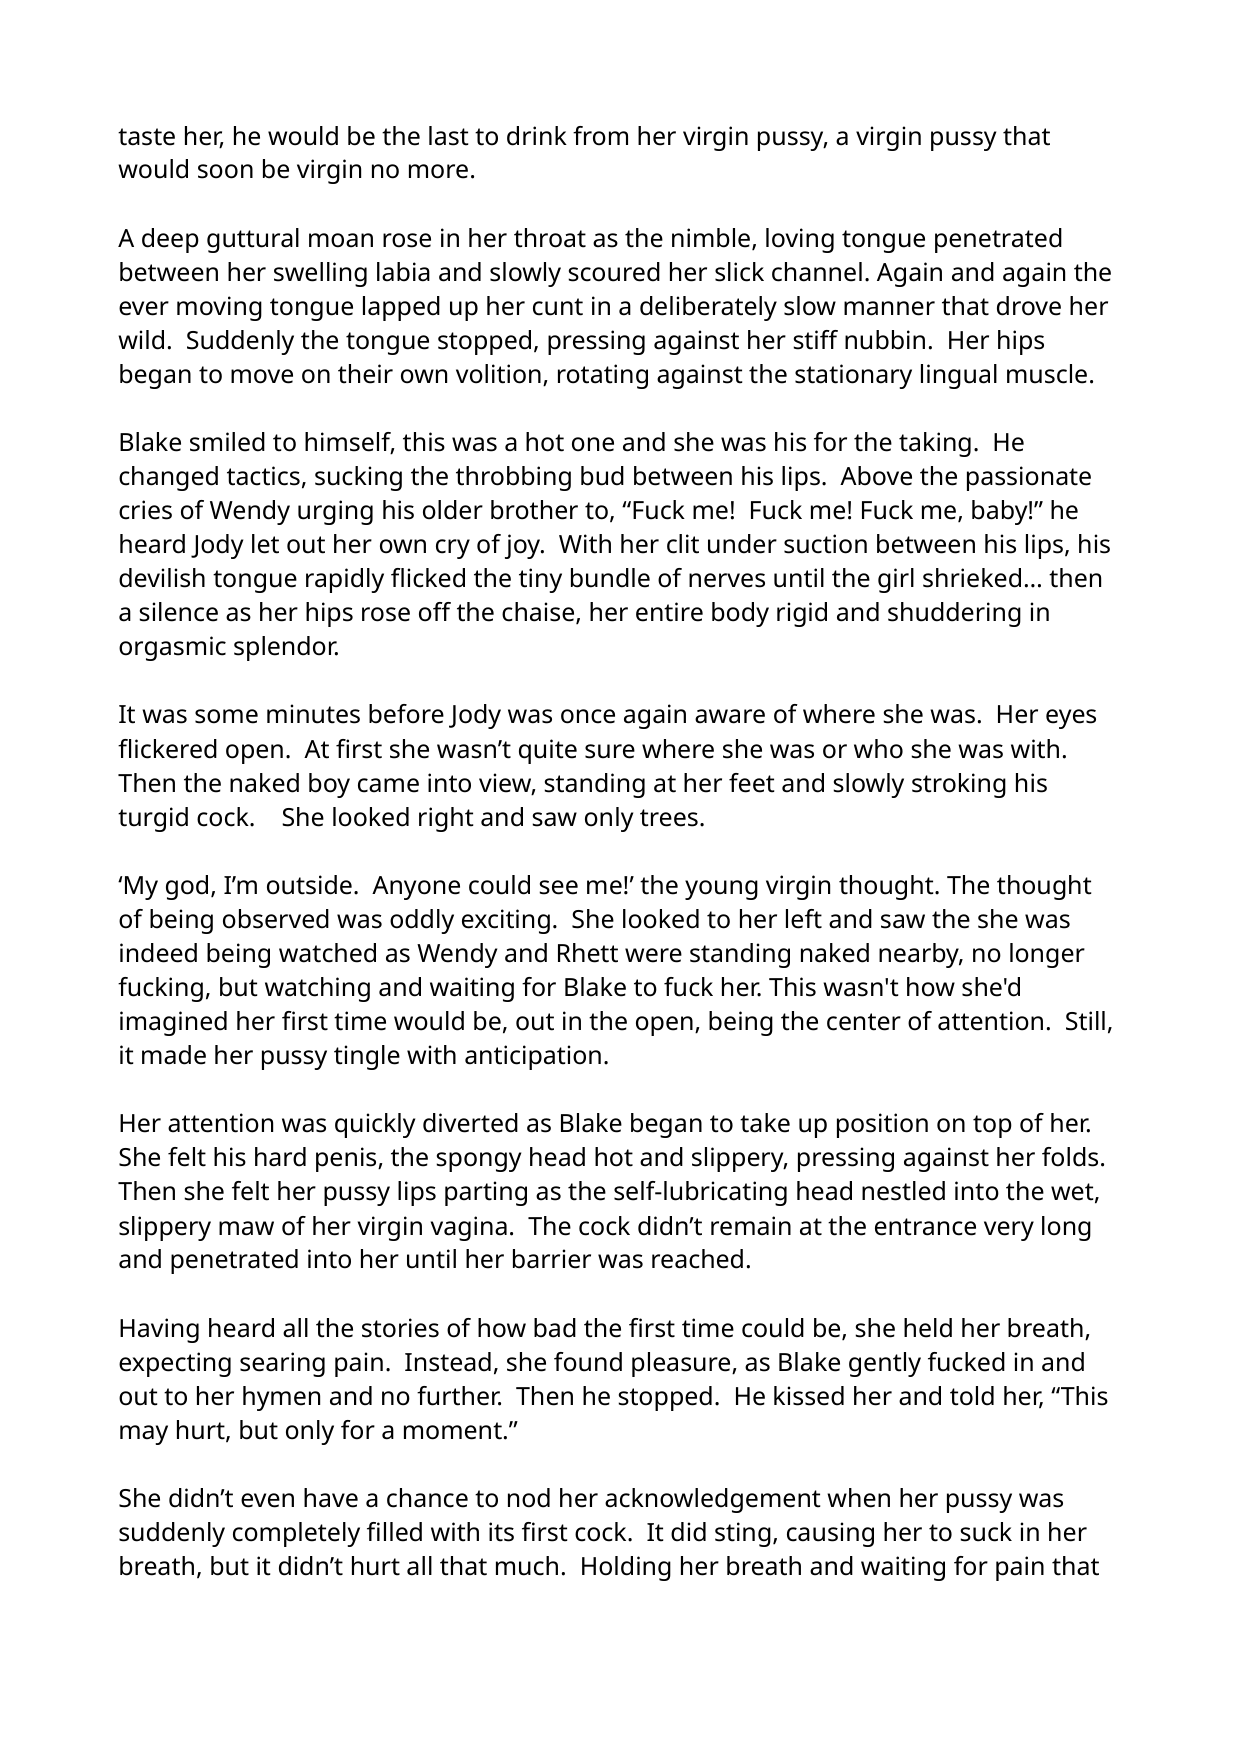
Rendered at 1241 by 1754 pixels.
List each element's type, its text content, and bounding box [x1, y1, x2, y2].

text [118, 118, 1122, 186]
text ‘My god, I’m outside. Anyone could see me!’ the young virgin thought. The thought of being observed was oddly exciting. She looked to her left and saw the she was indeed being watched as Wendy and Rhett were standing naked nearby, no longer fucking, but watching and waiting for Blake to fuck her. This wasn't how she'd imagined her first time would be, out in the open, being the center of attention. Still, it made her pussy tingle with anticipation. [118, 867, 1122, 1072]
text A deep guttural moan rose in her throat as the nimble, loving tongue penetrated between her swelling labia and slowly scoured her slick channel. Again and again the ever moving tongue lapped up her cunt in a deliberately slow manner that drove her wild. Suddenly the tongue stopped, pressing against her stiff nubbin. Her hips began to move on their own volition, rotating against the stationary lingual muscle. [118, 220, 1122, 391]
text It was some minutes before Jody was once again aware of where she was. Her eyes flickered open. At first she wasn’t quite sure where she was or who she was with. Then the naked boy came into view, standing at her feet and slowly stroking his turgid cock. She looked right and saw only trees. [118, 697, 1122, 833]
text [118, 1481, 1122, 1583]
text Blake smiled to himself, this was a hot one and she was his for the taking. He changed tactics, sucking the throbbing bud between his lips. Above the passionate cries of Wendy urging his older brother to, “Fuck me! Fuck me! Fuck me, baby!” he heard Jody let out her own cry of joy. With her clit under suction between his lips, his devilish tongue rapidly flicked the tiny bundle of nerves until the girl shrieked… then a silence as her hips rose off the chaise, her entire body rigid and shuddering in orgasmic splendor. [118, 425, 1122, 663]
text Her attention was quickly diverted as Blake began to take up position on top of her. She felt his hard penis, the spongy head hot and slippery, pressing against her folds. Then she felt her pussy lips parting as the self-lubricating head nestled into the wet, slippery maw of her virgin vagina. The cock didn’t remain at the entrance very long and penetrated into her until her barrier was reached. [118, 1106, 1122, 1276]
text Having heard all the stories of how bad the first time could be, she held her breath, expecting searing pain. Instead, she found pleasure, as Blake gently fucked in and out to her hymen and no further. Then he stopped. He kissed her and told her, “This may hurt, but only for a moment.” [118, 1310, 1122, 1447]
